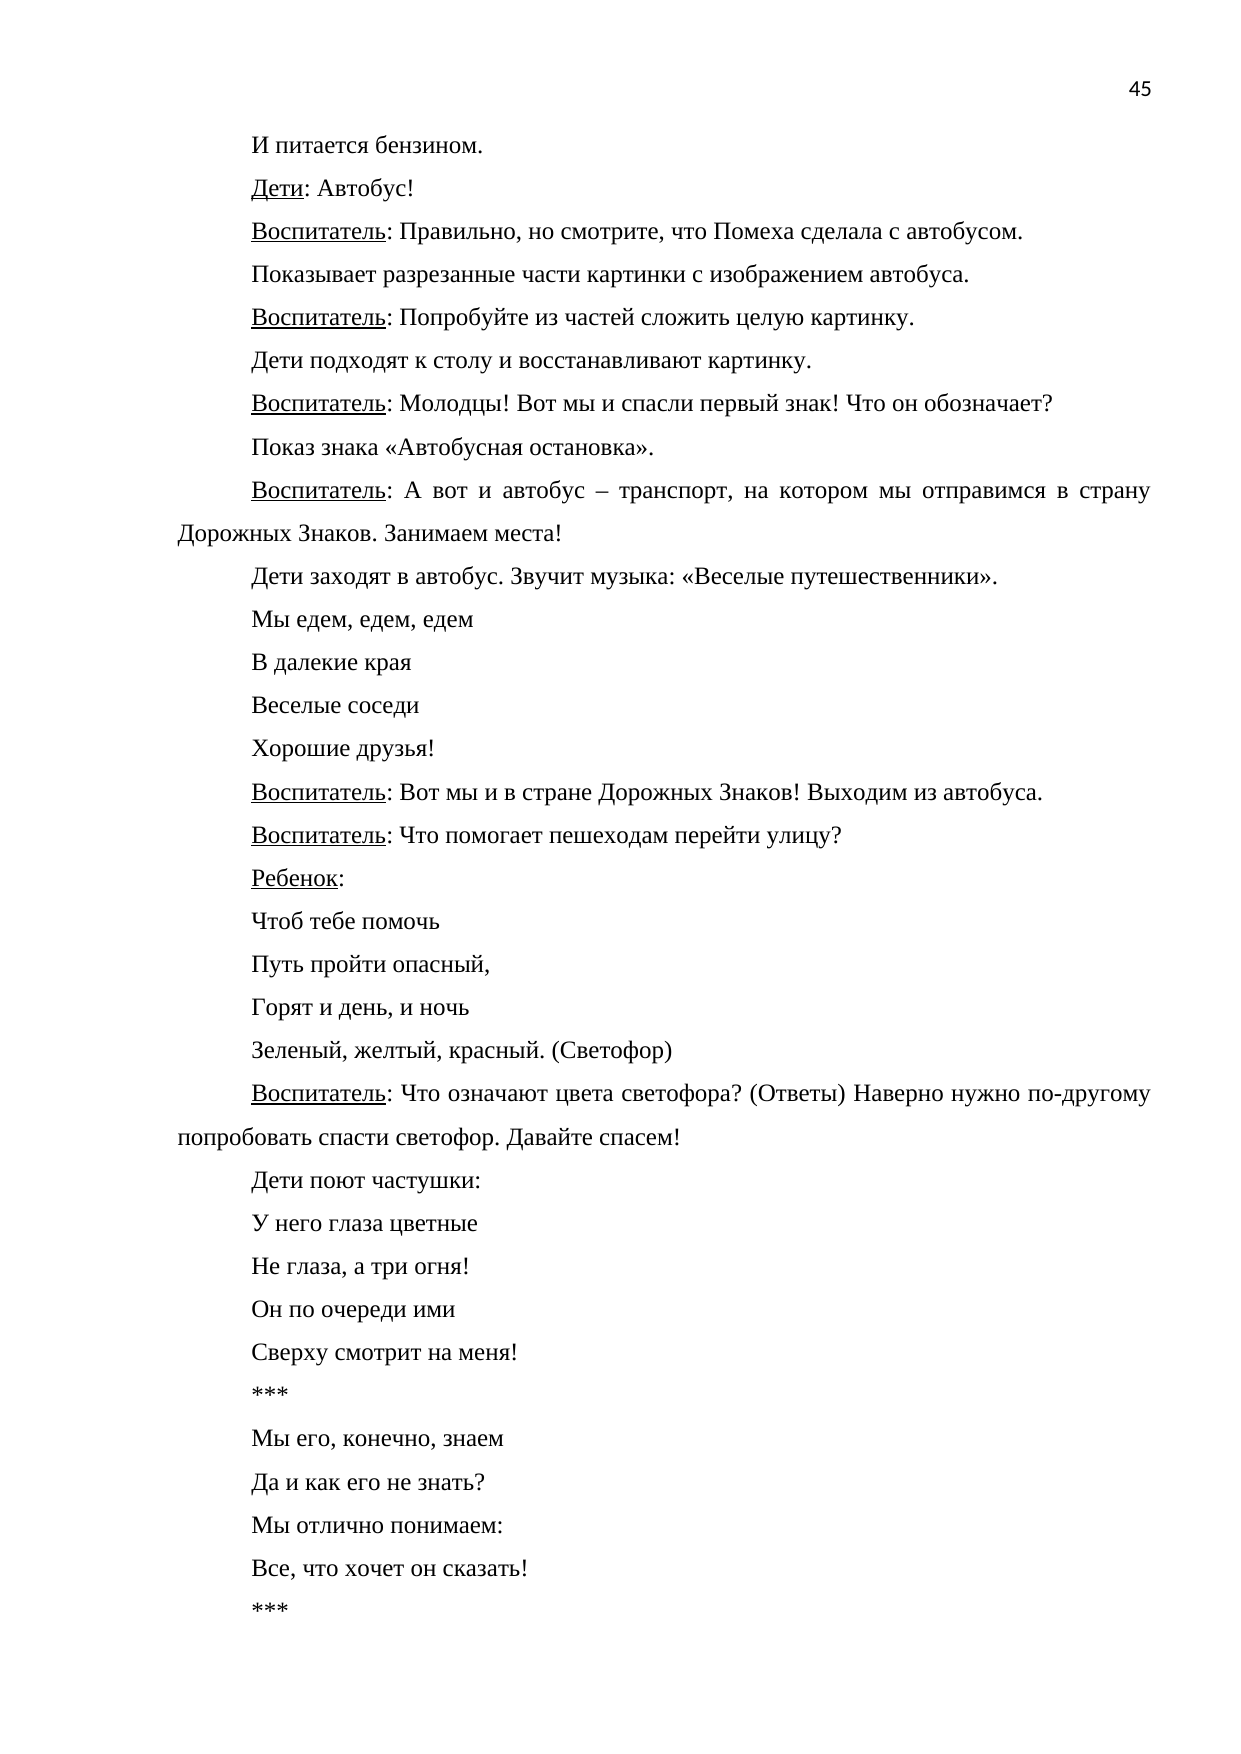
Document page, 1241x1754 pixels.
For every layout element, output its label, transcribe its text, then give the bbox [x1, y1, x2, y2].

text Сверху смотрит на меня! [177, 1337, 1152, 1366]
text Ребенок: [177, 863, 1152, 892]
text Он по очереди ими [177, 1294, 1152, 1323]
text Воспитатель: Правильно, но смотрите, что Помеха сделала с автобусом. [177, 216, 1152, 245]
text Воспитатель: А вот и автобус – транспорт, на котором мы отправимся в страну Дорожных Знаков. Занимаем места! [177, 475, 1152, 547]
text Дети: Автобус! [177, 173, 1152, 202]
text В далекие края [177, 647, 1152, 676]
text Чтоб тебе помочь [177, 906, 1152, 935]
text Путь пройти опасный, [177, 949, 1152, 978]
text Зеленый, желтый, красный. (Светофор) [177, 1035, 1152, 1064]
text Хорошие друзья! [177, 733, 1152, 762]
text *** [177, 1380, 1152, 1409]
text Все, что хочет он сказать! [177, 1553, 1152, 1582]
text Мы едем, едем, едем [177, 604, 1152, 633]
text *** [177, 1596, 1152, 1625]
text Мы его, конечно, знаем [177, 1423, 1152, 1452]
text Дети поют частушки: [177, 1165, 1152, 1193]
text Да и как его не знать? [177, 1467, 1152, 1495]
text Дети заходят в автобус. Звучит музыка: «Веселые путешественники». [177, 561, 1152, 590]
text Горят и день, и ночь [177, 992, 1152, 1021]
text Воспитатель: Что помогает пешеходам перейти улицу? [177, 820, 1152, 848]
text У него глаза цветные [177, 1208, 1152, 1237]
text Воспитатель: Попробуйте из частей сложить целую картинку. [177, 302, 1152, 331]
text Показывает разрезанные части картинки с изображением автобуса. [177, 259, 1152, 288]
text Не глаза, а три огня! [177, 1251, 1152, 1280]
text Воспитатель: Что означают цвета светофора? (Ответы) Наверно нужно по-другому попробовать спасти светофор. Давайте спасем! [177, 1078, 1152, 1150]
text Показ знака «Автобусная остановка». [177, 432, 1152, 460]
text Воспитатель: Вот мы и в стране Дорожных Знаков! Выходим из автобуса. [177, 777, 1152, 805]
text Мы отлично понимаем: [177, 1510, 1152, 1538]
text Веселые соседи [177, 690, 1152, 719]
text Воспитатель: Молодцы! Вот мы и спасли первый знак! Что он обозначает? [177, 388, 1152, 417]
text Дети подходят к столу и восстанавливают картинку. [177, 345, 1152, 374]
text И питается бензином. [177, 130, 1152, 158]
